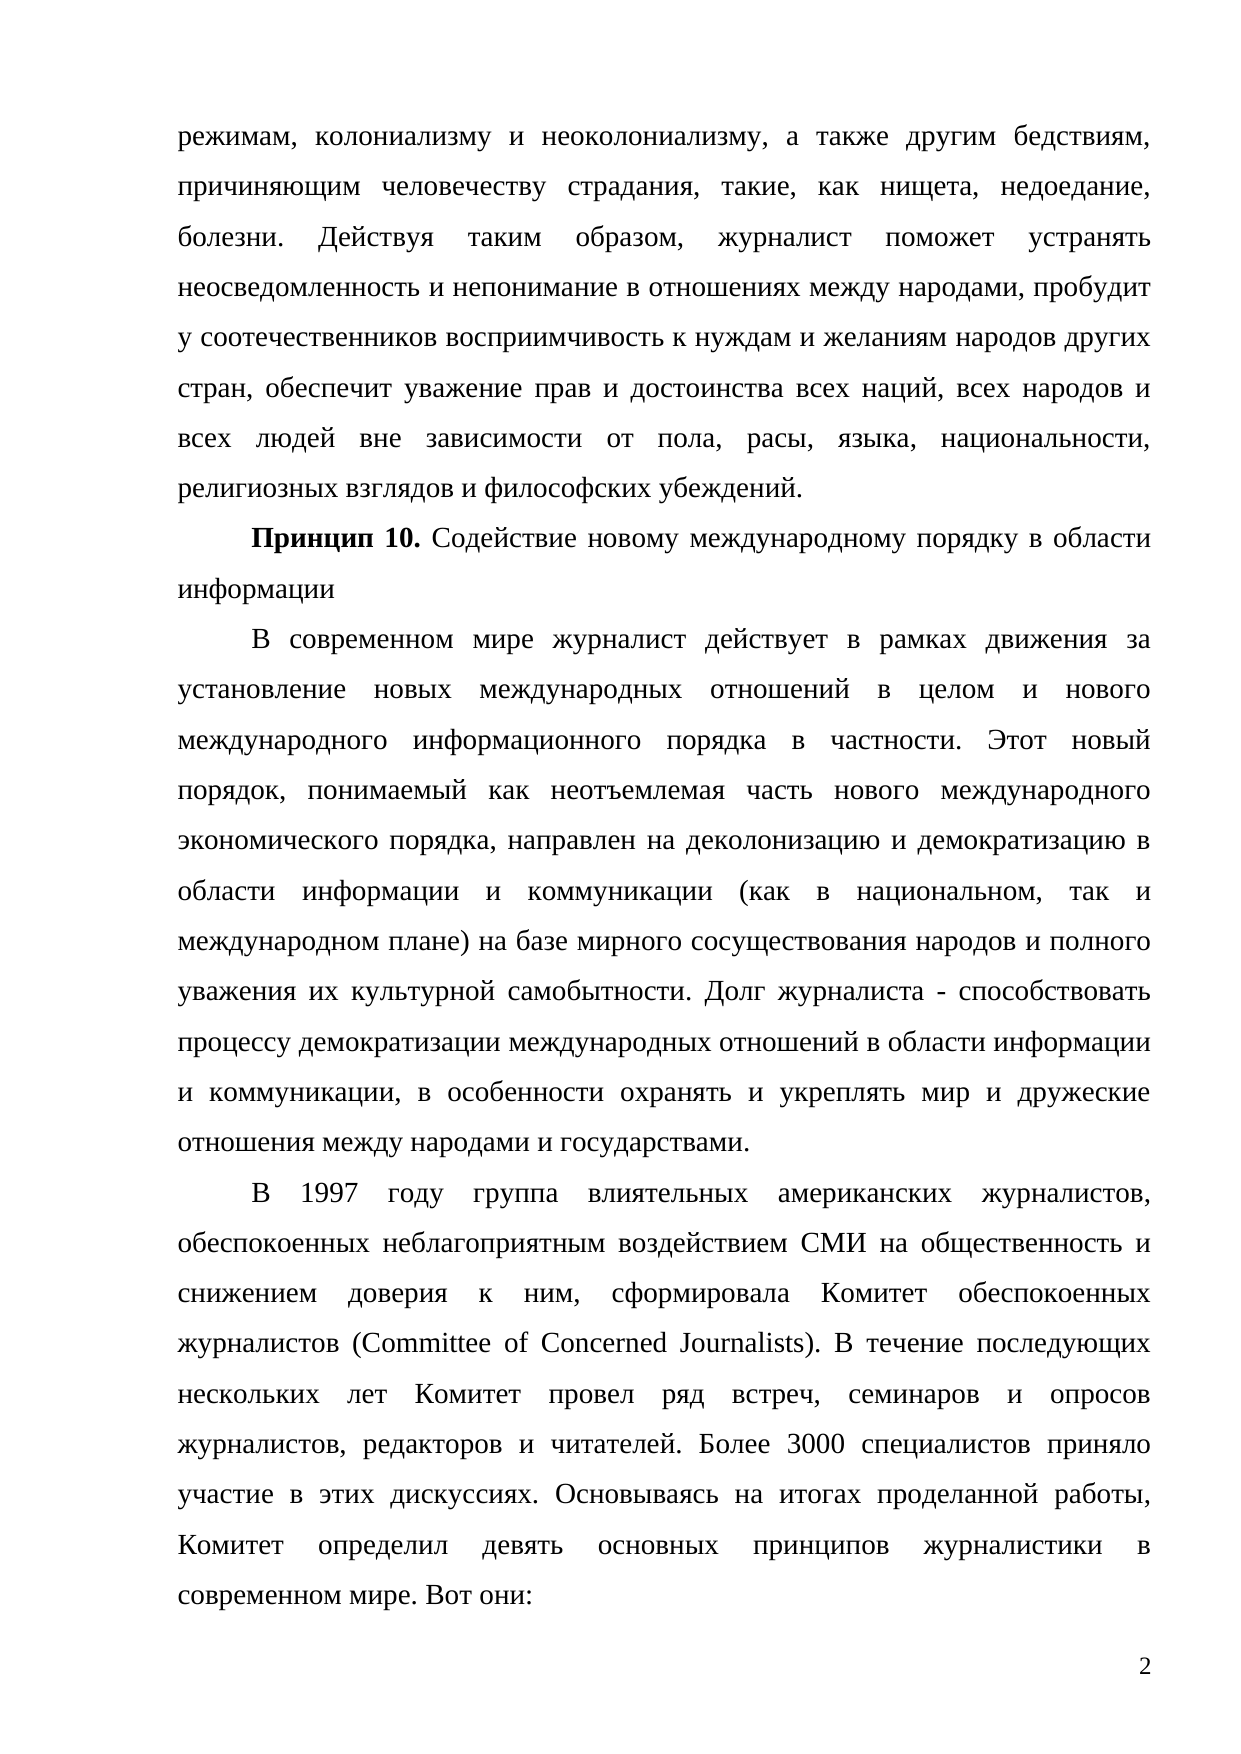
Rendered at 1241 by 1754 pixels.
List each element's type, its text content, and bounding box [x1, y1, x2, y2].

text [177, 118, 1152, 504]
text В современном мире журналист действует в рамках движения за установление новых международных отношений в целом и нового международного информационного порядка в частности. Этот новый порядок, понимаемый как неотъемлемая часть нового международного экономического порядка, направлен на деколонизацию и демократизацию в области информации и коммуникации (как в национальном, так и международном плане) на базе мирного сосуществования народов и полного уважения их культурной самобытности. Долг журналиста - способствовать процессу демократизации международных отношений в области информации и коммуникации, в особенности охранять и укреплять мир и дружеские отношения между народами и государствами. [177, 621, 1152, 1158]
text В 1997 году группа влиятельных американских журналистов, обеспокоенных неблагоприятным воздействием СМИ на общественность и снижением доверия к ним, сформировала Комитет обеспокоенных журналистов (Committee of Concerned Journalists). В течение последующих нескольких лет Комитет провел ряд встреч, семинаров и опросов журналистов, редакторов и читателей. Более 3000 специалистов приняло участие в этих дискуссиях. Основываясь на итогах проделанной работы, Комитет определил девять основных принципов журналистики в современном мире. Вот они: [177, 1175, 1152, 1611]
text Принцип 10. Содействие новому международному порядку в области информации [177, 521, 1152, 604]
